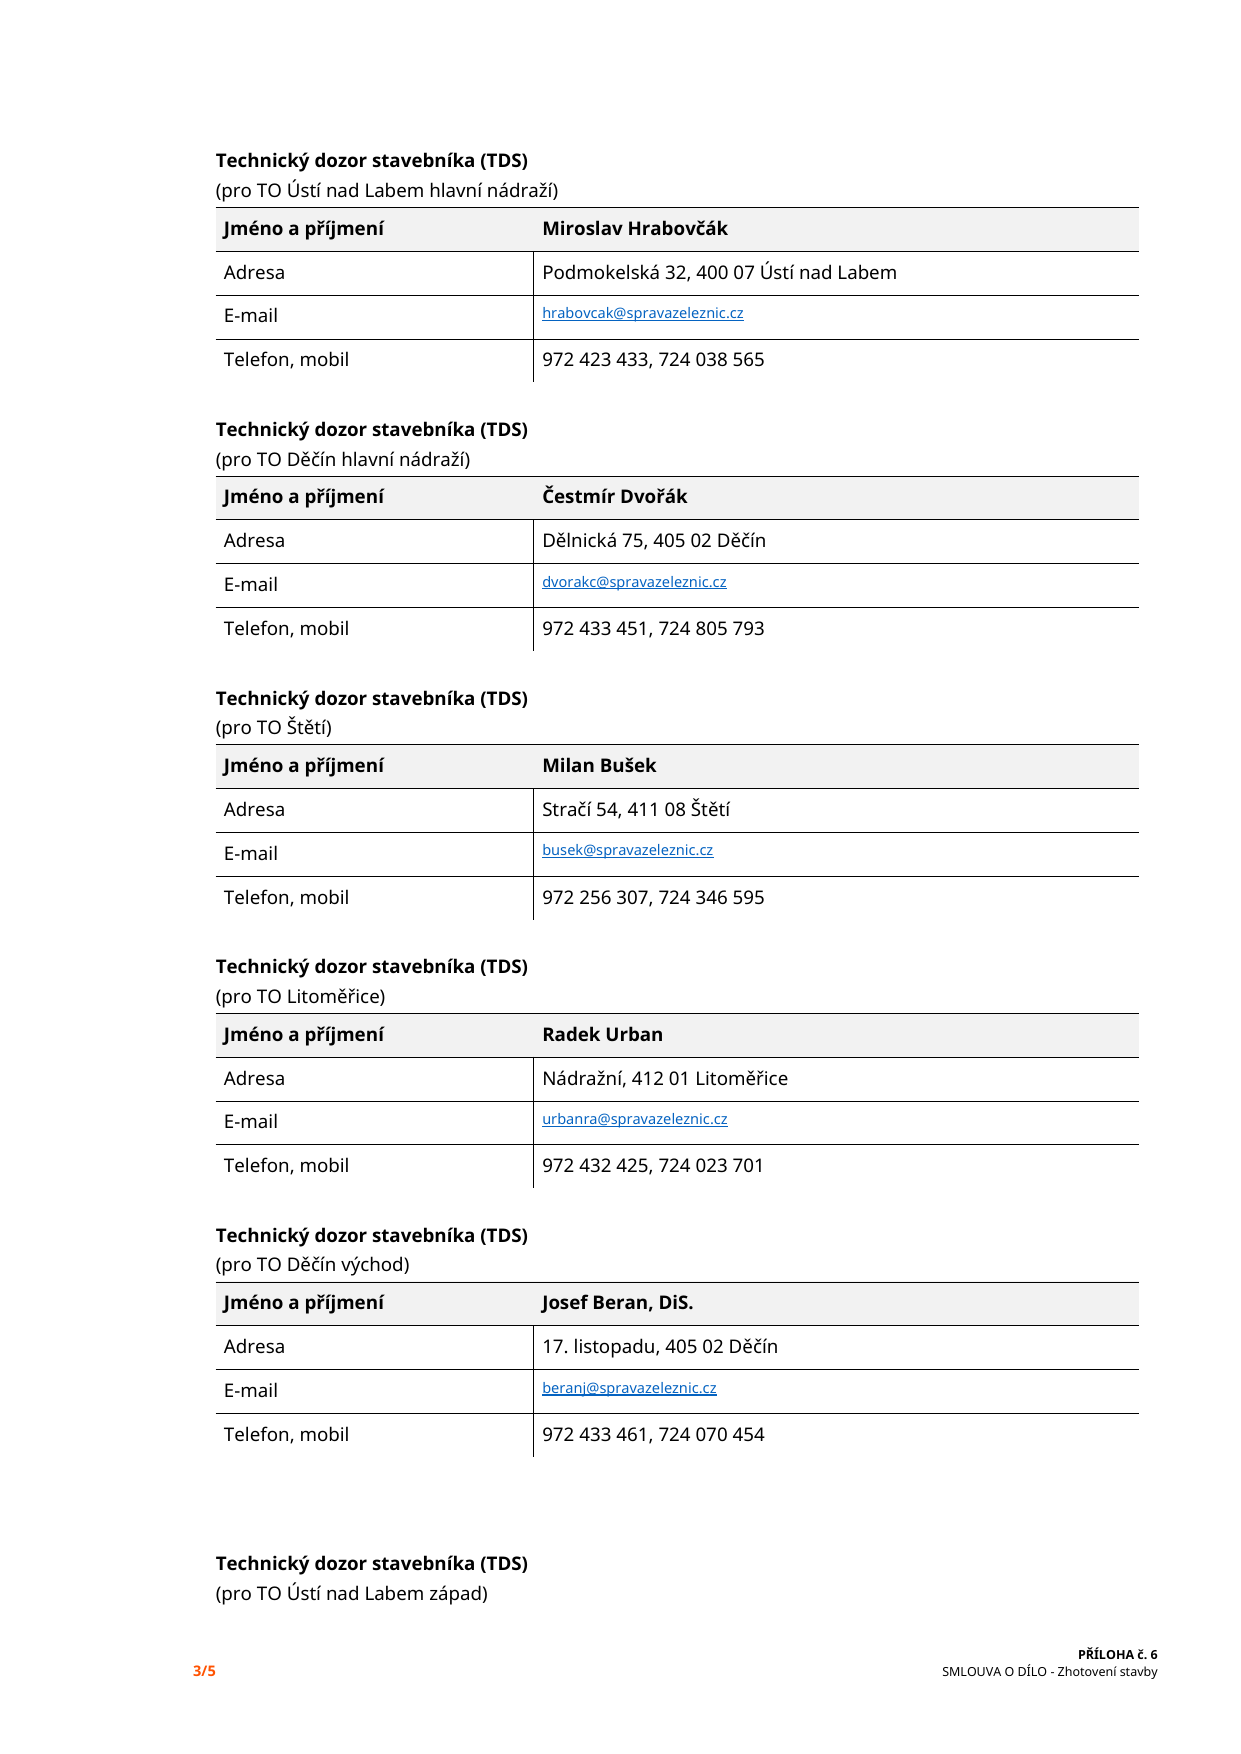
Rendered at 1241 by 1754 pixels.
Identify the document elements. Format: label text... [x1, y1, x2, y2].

table_header Jméno a příjmení [216, 1283, 534, 1325]
table_cell E-mail [216, 1102, 533, 1144]
table_cell Nádražní, 412 01 Litoměřice [534, 1058, 1139, 1101]
table_cell Adresa [216, 1058, 533, 1101]
table_cell Adresa [216, 520, 533, 563]
text Technický dozor stavebníka (TDS) [216, 147, 1093, 173]
table_header Milan Bušek [534, 745, 1139, 788]
table_cell Adresa [216, 252, 533, 294]
table_header Čestmír Dvořák [534, 477, 1139, 519]
table_cell E-mail [216, 1370, 533, 1413]
table_cell 972 423 433, 724 038 565 [534, 340, 1139, 382]
table_cell 972 432 425, 724 023 701 [534, 1145, 1139, 1188]
table_cell Telefon, mobil [216, 1145, 533, 1188]
table_cell 17. listopadu, 405 02 Děčín [534, 1326, 1139, 1369]
table_cell Telefon, mobil [216, 1414, 533, 1457]
table_cell Telefon, mobil [216, 608, 533, 651]
table_header Jméno a příjmení [216, 208, 534, 251]
table_cell Dělnická 75, 405 02 Děčín [534, 520, 1139, 563]
table_cell busek@spravazeleznic.cz [534, 833, 1139, 876]
table_cell 972 256 307, 724 346 595 [534, 877, 1139, 919]
text Technický dozor stavebníka (TDS) [216, 1222, 1093, 1248]
text Technický dozor stavebníka (TDS) [216, 953, 1093, 979]
table_header Jméno a příjmení [216, 477, 534, 519]
text (pro TO Litoměřice) [216, 983, 1093, 1009]
table_cell Adresa [216, 789, 533, 832]
table_cell Adresa [216, 1326, 533, 1369]
table_cell E-mail [216, 564, 533, 607]
text (pro TO Štětí) [216, 714, 1093, 740]
text (pro TO Děčín východ) [216, 1252, 1093, 1277]
table_cell Podmokelská 32, 400 07 Ústí nad Labem [534, 252, 1139, 294]
table_header Miroslav Hrabovčák [534, 208, 1139, 251]
table_header Jméno a příjmení [216, 745, 534, 788]
table_cell urbanra@spravazeleznic.cz [534, 1102, 1139, 1144]
table_cell hrabovcak@spravazeleznic.cz [534, 296, 1139, 338]
table_header Radek Urban [534, 1014, 1139, 1057]
text Technický dozor stavebníka (TDS) [216, 416, 1093, 442]
table_cell 972 433 461, 724 070 454 [534, 1414, 1139, 1457]
table_cell Telefon, mobil [216, 340, 533, 382]
table_cell beranj@spravazeleznic.cz [534, 1370, 1139, 1413]
text (pro TO Ústí nad Labem hlavní nádraží) [216, 177, 1093, 203]
table_cell E-mail [216, 833, 533, 876]
table_header Josef Beran, DiS. [534, 1283, 1139, 1325]
text (pro TO Děčín hlavní nádraží) [216, 446, 1093, 471]
table_cell 972 433 451, 724 805 793 [534, 608, 1139, 651]
table_cell Stračí 54, 411 08 Štětí [534, 789, 1139, 832]
text (pro TO Ústí nad Labem západ) [216, 1580, 1093, 1605]
table_header Jméno a příjmení [216, 1014, 534, 1057]
text Technický dozor stavebníka (TDS) [216, 685, 1093, 710]
table_cell Telefon, mobil [216, 877, 533, 919]
text Technický dozor stavebníka (TDS) [216, 1550, 1093, 1576]
table_cell E-mail [216, 296, 533, 338]
table_cell dvorakc@spravazeleznic.cz [534, 564, 1139, 607]
